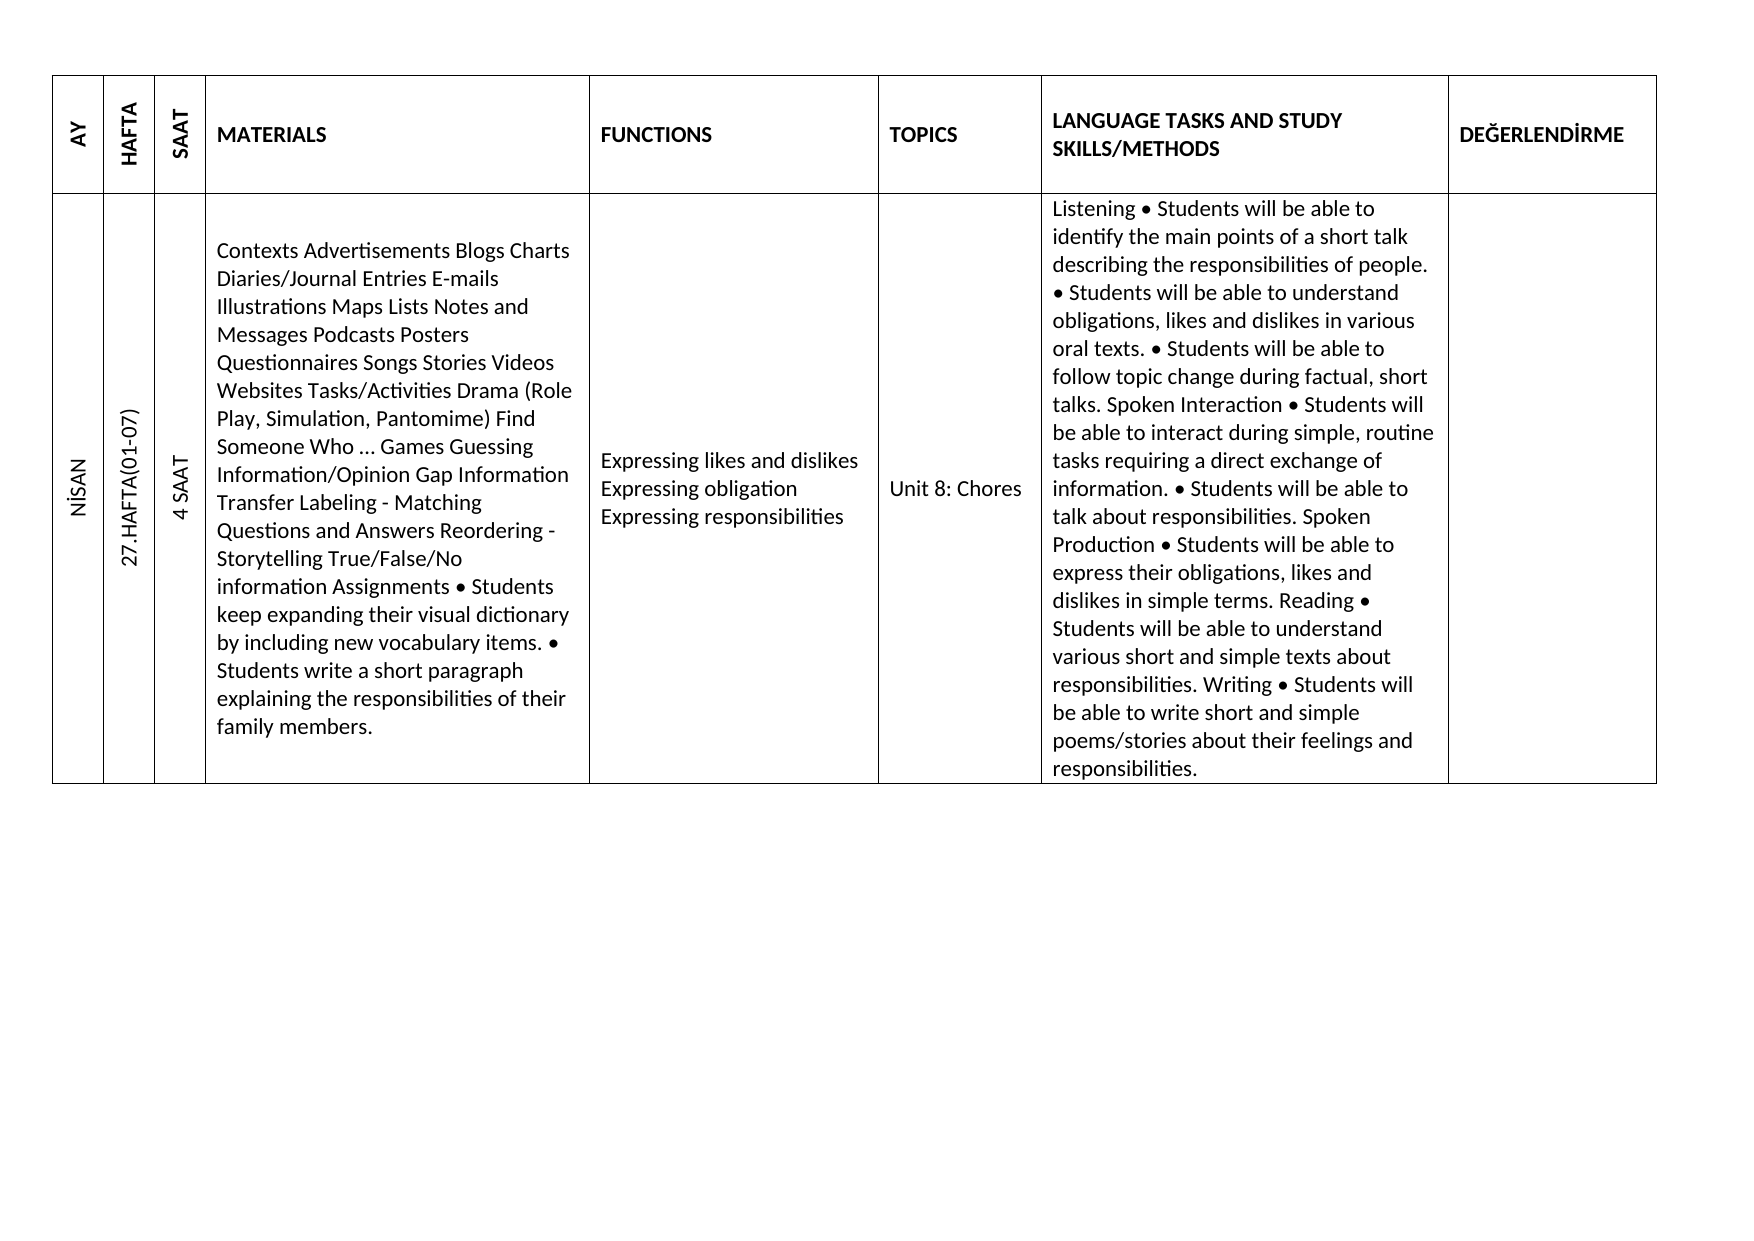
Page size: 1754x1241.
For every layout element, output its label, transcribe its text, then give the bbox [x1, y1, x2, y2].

table_header HAFTA [104, 76, 154, 193]
table_cell Contexts Advertisements Blogs Charts Diaries/Journal Entries E-mails Illustrations Maps Lists Notes and Messages Podcasts Posters Questionnaires Songs Stories Videos Websites Tasks/Activities Drama (Role Play, Simulation, Pantomime) Find Someone Who … Games Guessing Information/Opinion Gap Information Transfer Labeling - Matching Questions and Answers Reordering - Storytelling True/False/No information Assignments • Students keep expanding their visual dictionary by including new vocabulary items. • Students write a short paragraph explaining the responsibilities of their family members. [206, 194, 589, 783]
table_cell Unit 8: Chores [879, 194, 1041, 783]
table_cell 27.HAFTA(01-07) [104, 194, 154, 783]
table_header SAAT [155, 76, 205, 193]
table_cell 4 SAAT [155, 194, 205, 783]
table_header MATERIALS [206, 76, 589, 193]
table_header AY [53, 76, 103, 193]
table_header LANGUAGE TASKS AND STUDY SKILLS/METHODS [1042, 76, 1448, 193]
table_cell Expressing likes and dislikes Expressing obligation Expressing responsibilities [590, 194, 878, 783]
table_header FUNCTIONS [590, 76, 878, 193]
table_cell NİSAN [53, 194, 103, 783]
table_cell [1449, 194, 1656, 783]
table_cell Listening • Students will be able to identify the main points of a short talk describing the responsibilities of people. • Students will be able to understand obligations, likes and dislikes in various oral texts. • Students will be able to follow topic change during factual, short talks. Spoken Interaction • Students will be able to interact during simple, routine tasks requiring a direct exchange of information. • Students will be able to talk about responsibilities. Spoken Production • Students will be able to express their obligations, likes and dislikes in simple terms. Reading • Students will be able to understand various short and simple texts about responsibilities. Writing • Students will be able to write short and simple poems/stories about their feelings and responsibilities. [1042, 194, 1448, 783]
table_header DEĞERLENDİRME [1449, 76, 1656, 193]
table_header TOPICS [879, 76, 1041, 193]
